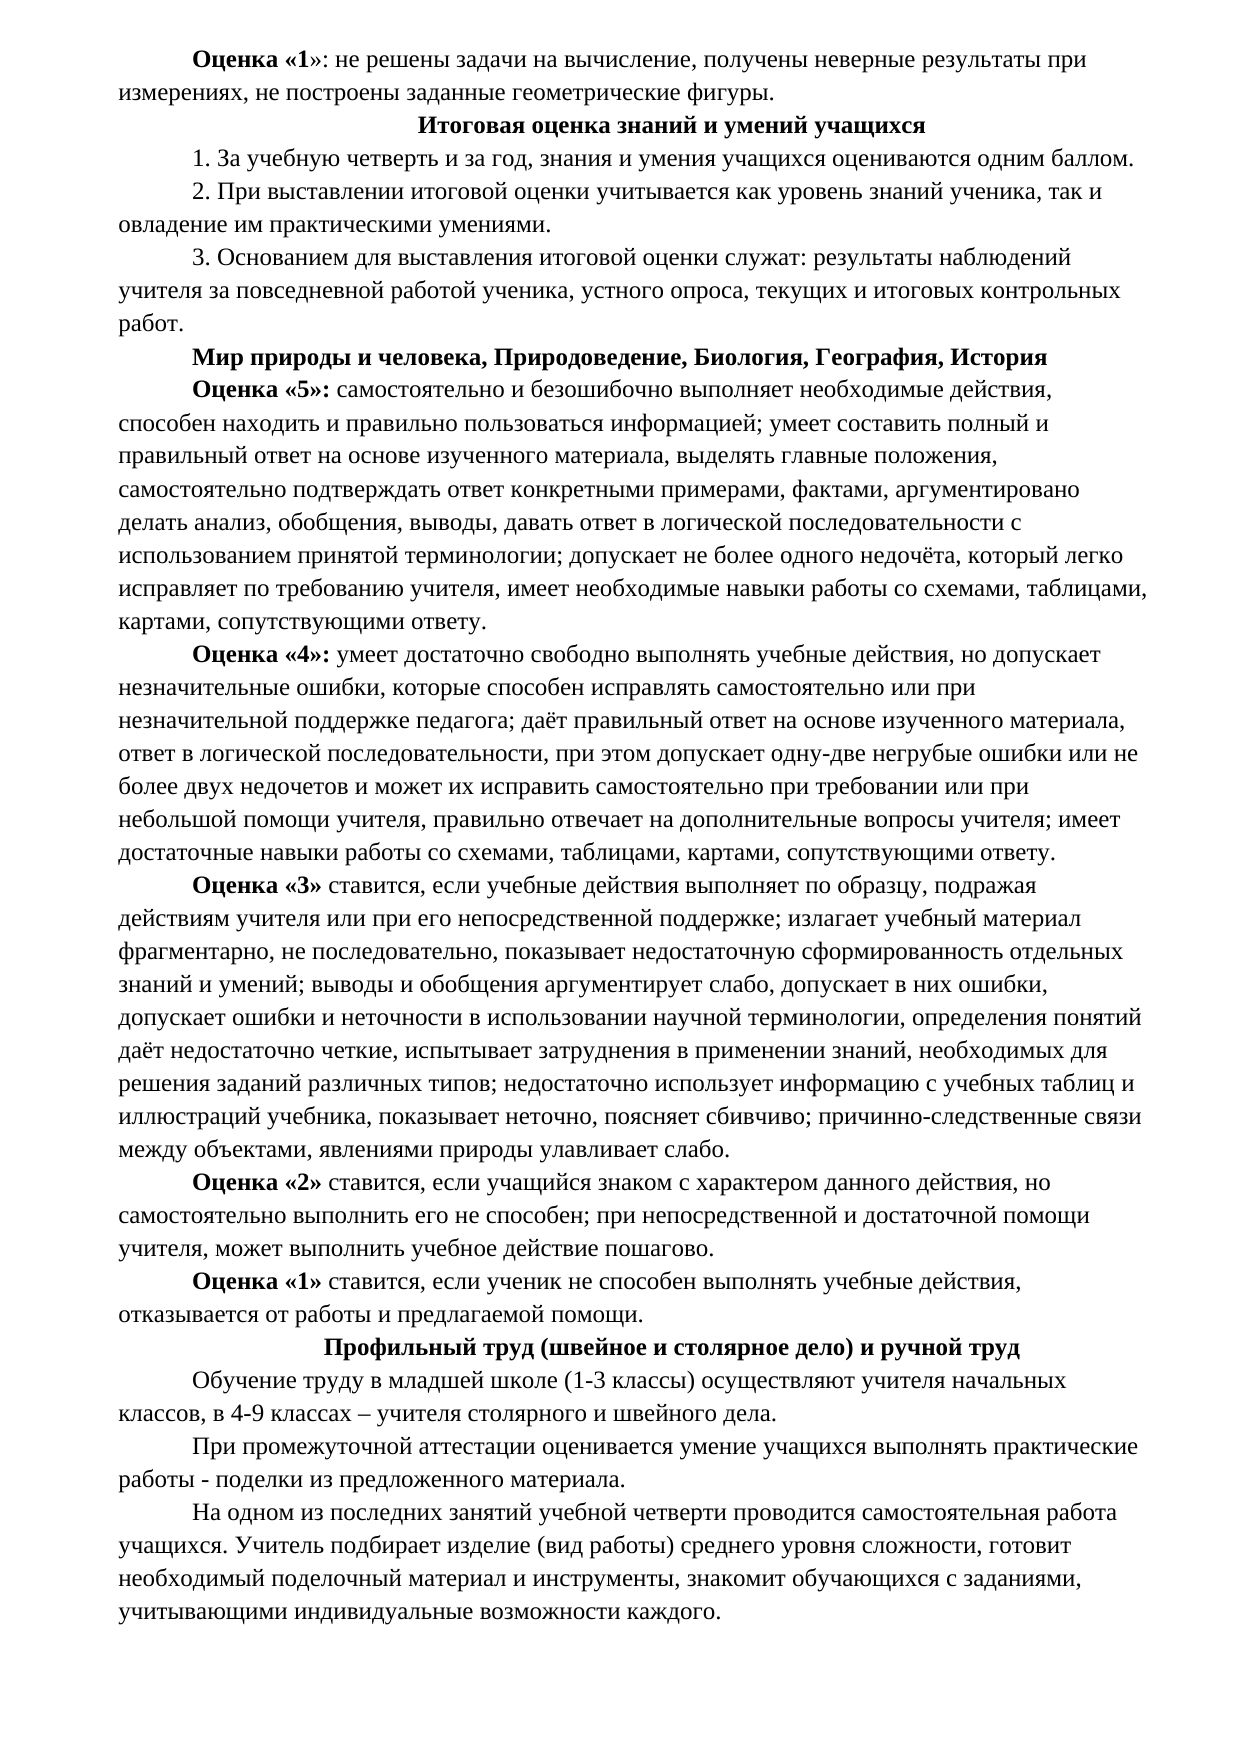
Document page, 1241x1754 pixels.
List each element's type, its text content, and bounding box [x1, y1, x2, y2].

text Обучение труду в младшей школе (1-3 классы) осуществляют учителя начальных классов, в 4-9 классах – учителя столярного и швейного дела. [118, 1365, 1152, 1427]
text Оценка «2» ставится, если учащийся знаком с характером данного действия, но самостоятельно выполнить его не способен; при непосредственной и достаточной помощи учителя, может выполнить учебное действие пошагово. [118, 1167, 1152, 1262]
text Мир природы и человека, Природоведение, Биология, География, История [118, 342, 1152, 370]
text Оценка «1» ставится, если ученик не способен выполнять учебные действия, отказывается от работы и предлагаемой помощи. [118, 1266, 1152, 1328]
text Оценка «4»: умеет достаточно свободно выполнять учебные действия, но допускает незначительные ошибки, которые способен исправлять самостоятельно или при незначительной поддержке педагога; даёт правильный ответ на основе изученного материала, ответ в логической последовательности, при этом допускает одну-две негрубые ошибки или не более двух недочетов и может их исправить самостоятельно при требовании или при небольшой помощи учителя, правильно отвечает на дополнительные вопросы учителя; имеет достаточные навыки работы со схемами, таблицами, картами, сопутствующими ответу. [118, 639, 1152, 866]
text Оценка «3» ставится, если учебные действия выполняет по образцу, подражая действиям учителя или при его непосредственной поддержке; излагает учебный материал фрагментарно, не последовательно, показывает недостаточную сформированность отдельных знаний и умений; выводы и обобщения аргументирует слабо, допускает в них ошибки, допускает ошибки и неточности в использовании научной терминологии, определения понятий даёт недостаточно четкие, испытывает затруднения в применении знаний, необходимых для решения заданий различных типов; недостаточно использует информацию с учебных таблиц и иллюстраций учебника, показывает неточно, поясняет сбивчиво; причинно-следственные связи между объектами, явлениями природы улавливает слабо. [118, 870, 1152, 1163]
text Профильный труд (швейное и столярное дело) и ручной труд [118, 1332, 1152, 1361]
text На одном из последних занятий учебной четверти проводится самостоятельная работа учащихся. Учитель подбирает изделие (вид работы) среднего уровня сложности, готовит необходимый поделочный материал и инструменты, знакомит обучающихся с заданиями, учитывающими индивидуальные возможности каждого. [118, 1497, 1152, 1625]
text 2. При выставлении итоговой оценки учитывается как уровень знаний ученика, так и овладение им практическими умениями. [118, 176, 1152, 238]
text 3. Основанием для выставления итоговой оценки служат: результаты наблюдений учителя за повседневной работой ученика, устного опроса, текущих и итоговых контрольных работ. [118, 242, 1152, 337]
text Оценка «1»: не решены задачи на вычисление, получены неверные результаты при измерениях, не построены заданные геометрические фигуры. [118, 44, 1152, 106]
text Оценка «5»: самостоятельно и безошибочно выполняет необходимые действия, способен находить и правильно пользоваться информацией; умеет составить полный и правильный ответ на основе изученного материала, выделять главные положения, самостоятельно подтверждать ответ конкретными примерами, фактами, аргументировано делать анализ, обобщения, выводы, давать ответ в логической последовательности с использованием принятой терминологии; допускает не более одного недочёта, который легко исправляет по требованию учителя, имеет необходимые навыки работы со схемами, таблицами, картами, сопутствующими ответу. [118, 374, 1152, 634]
text 1. За учебную четверть и за год, знания и умения учащихся оцениваются одним баллом. [118, 143, 1152, 172]
text При промежуточной аттестации оценивается умение учащихся выполнять практические работы - поделки из предложенного материала. [118, 1431, 1152, 1493]
text Итоговая оценка знаний и умений учащихся [118, 110, 1152, 139]
